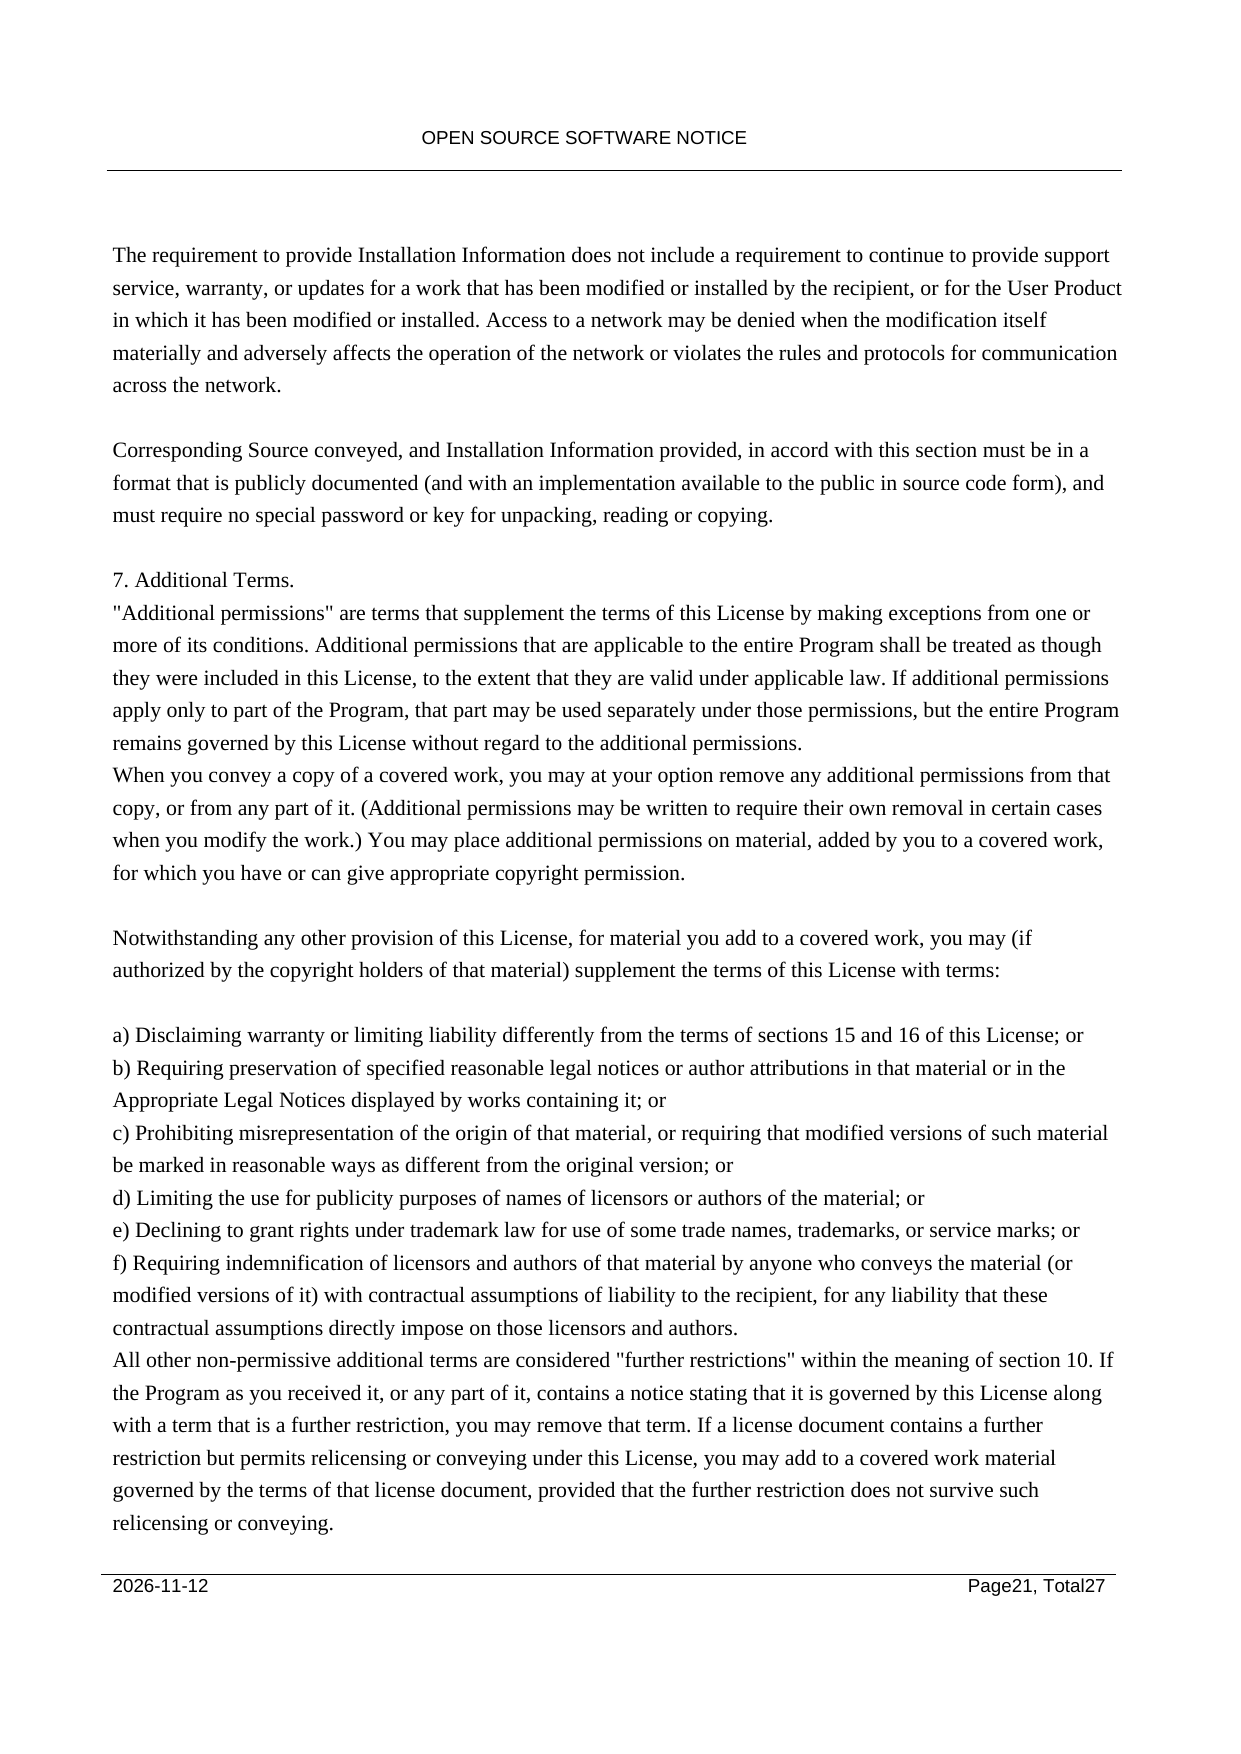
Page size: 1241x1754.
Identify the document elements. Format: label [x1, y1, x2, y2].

text [112, 206, 1128, 1539]
